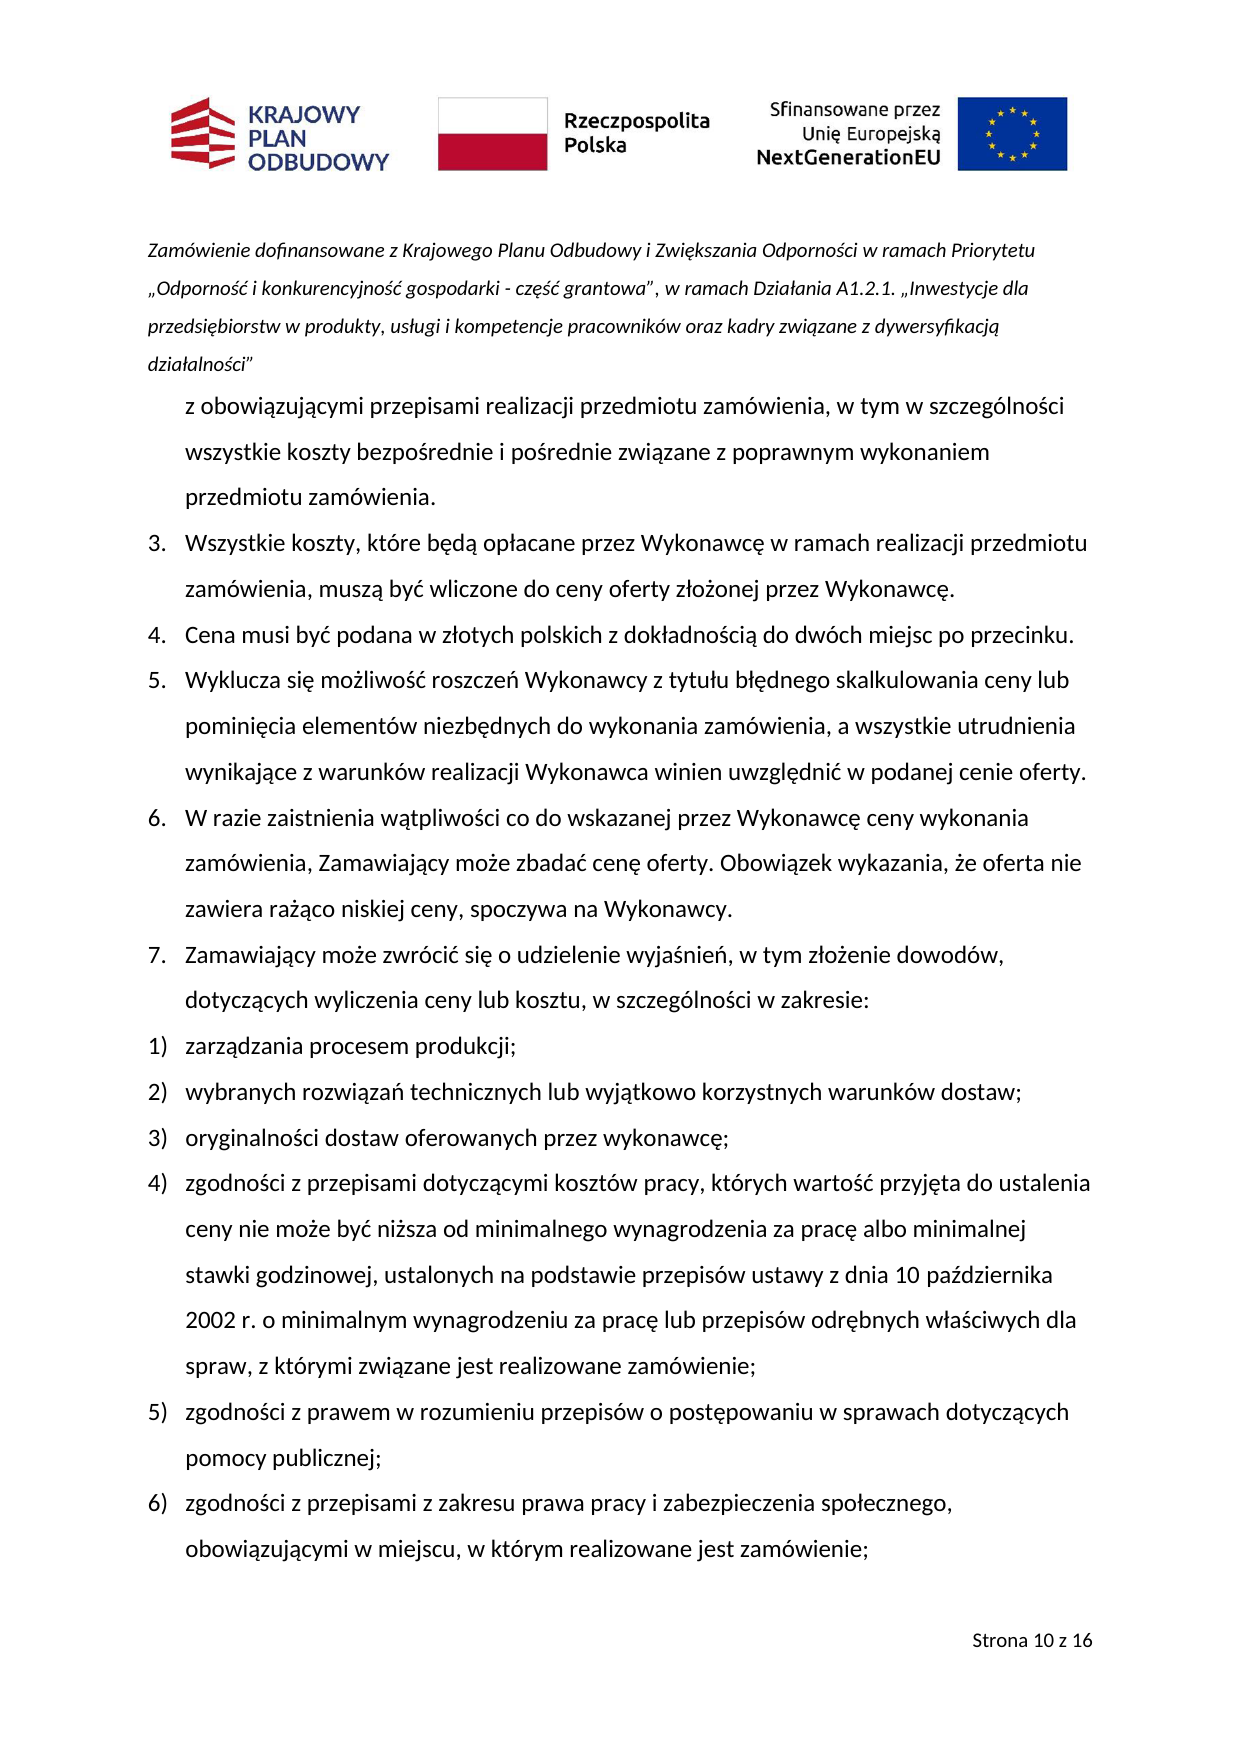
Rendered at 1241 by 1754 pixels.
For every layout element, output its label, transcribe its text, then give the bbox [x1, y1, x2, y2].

list zgodności z przepisami dotyczącymi kosztów pracy, których wartość przyjęta do ustalenia ceny nie może być niższa od minimalnego wynagrodzenia za pracę albo minimalnej stawki godzinowej, ustalonych na podstawie przepisów ustawy z dnia 10 października 2002 r. o minimalnym wynagrodzeniu za pracę lub przepisów odrębnych właściwych dla spraw, z którymi związane jest realizowane zamówienie; [148, 1167, 1093, 1381]
list Wyklucza się możliwość roszczeń Wykonawcy z tytułu błędnego skalkulowania ceny lub pominięcia elementów niezbędnych do wykonania zamówienia, a wszystkie utrudnienia wynikające z warunków realizacji Wykonawca winien uwzględnić w podanej cenie oferty. [148, 664, 1093, 786]
list Wszystkie koszty, które będą opłacane przez Wykonawcę w ramach realizacji przedmiotu zamówienia, muszą być wliczone do ceny oferty złożonej przez Wykonawcę. [148, 527, 1093, 603]
list oryginalności dostaw oferowanych przez wykonawcę; [148, 1122, 1093, 1152]
list zarządzania procesem produkcji; [148, 1030, 1093, 1061]
list wybranych rozwiązań technicznych lub wyjątkowo korzystnych warunków dostaw; [148, 1076, 1093, 1107]
list zgodności z prawem w rozumieniu przepisów o postępowaniu w sprawach dotyczących pomocy publicznej; [148, 1396, 1093, 1472]
list zgodności z przepisami z zakresu prawa pracy i zabezpieczenia społecznego, obowiązującymi w miejscu, w którym realizowane jest zamówienie; [148, 1488, 1093, 1564]
list Zamawiający może zwrócić się o udzielenie wyjaśnień, w tym złożenie dowodów, dotyczących wyliczenia ceny lub kosztu, w szczególności w zakresie: [148, 939, 1093, 1015]
picture [147, 73, 1093, 195]
list Cena musi być podana w złotych polskich z dokładnością do dwóch miejsc po przecinku. [148, 619, 1093, 649]
list W razie zaistnienia wątpliwości co do wskazanej przez Wykonawcę ceny wykonania zamówienia, Zamawiający może zbadać cenę oferty. Obowiązek wykazania, że oferta nie zawiera rażąco niskiej ceny, spoczywa na Wykonawcy. [148, 802, 1093, 924]
